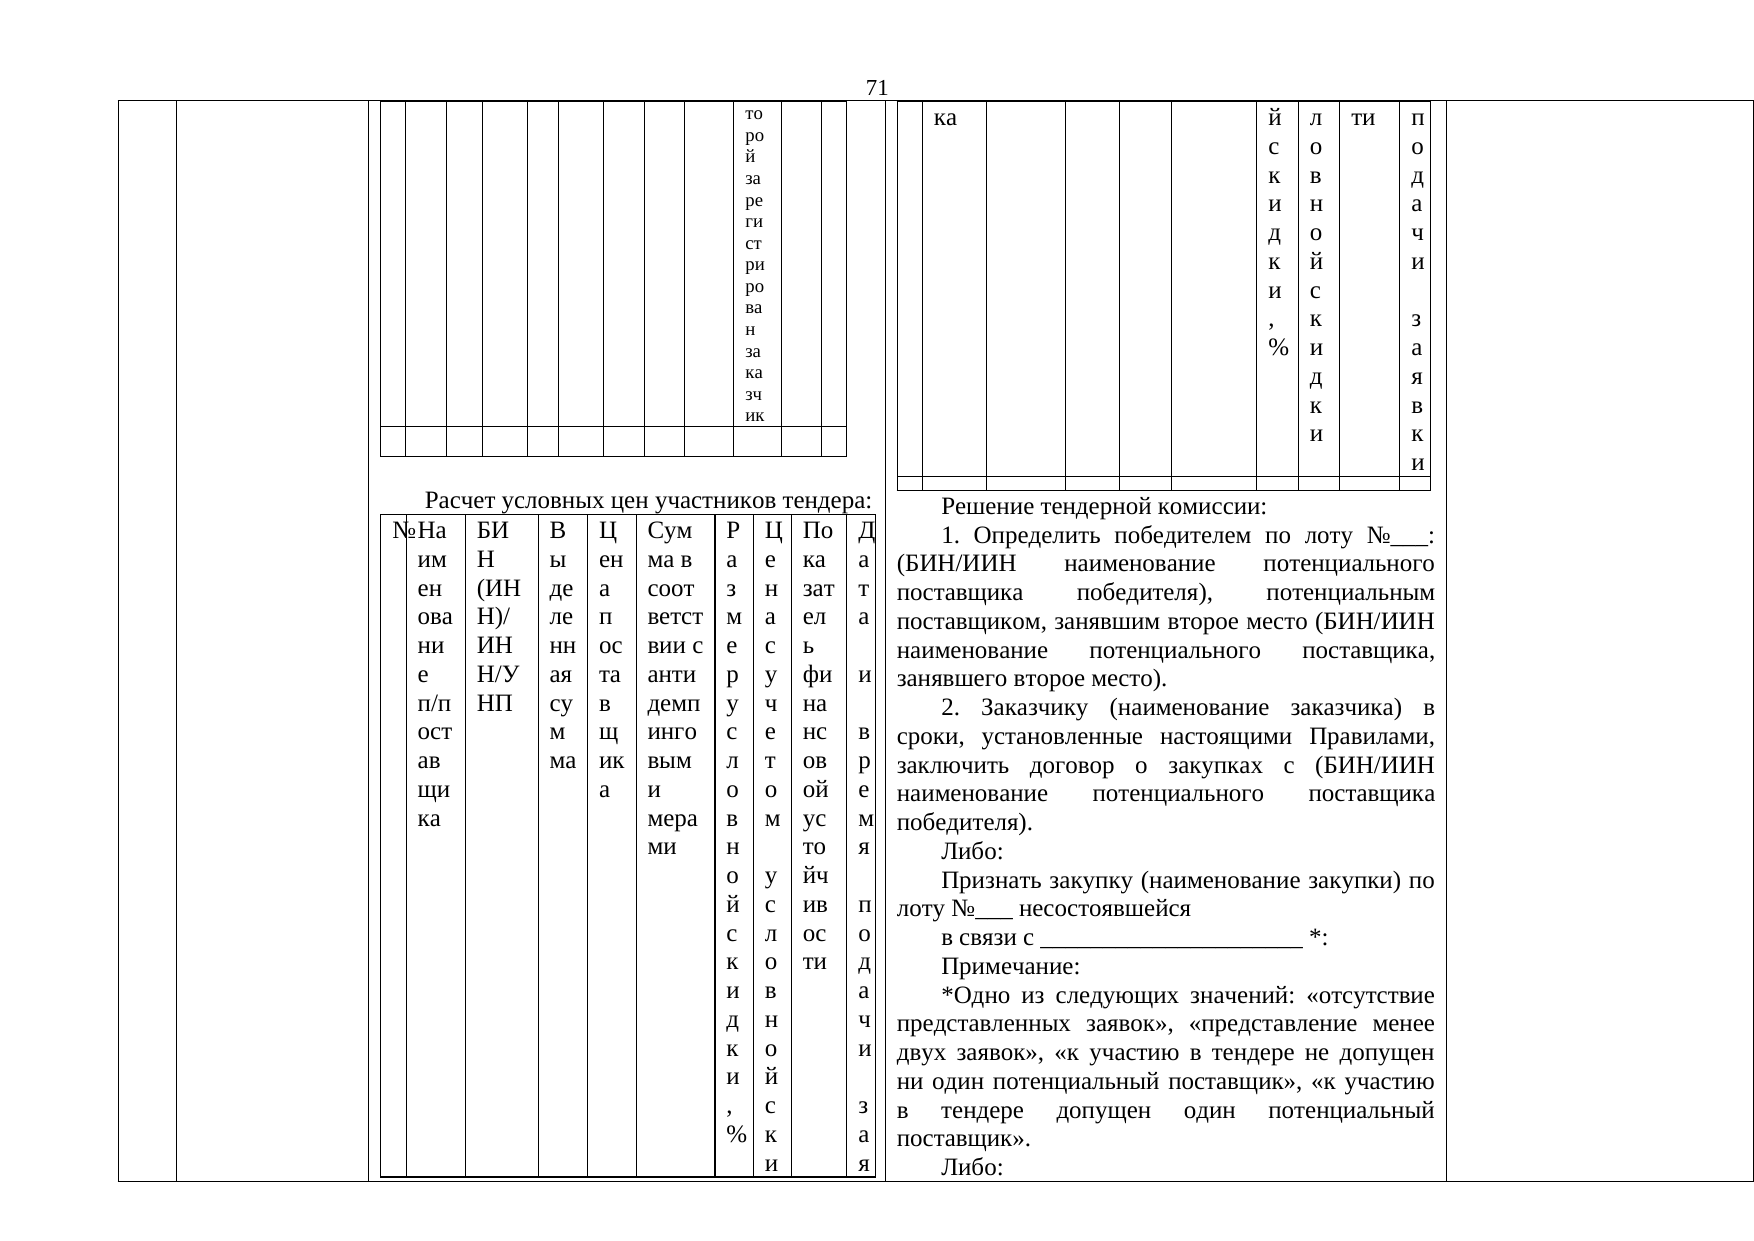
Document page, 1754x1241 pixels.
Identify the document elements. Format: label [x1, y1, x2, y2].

table_cell [177, 101, 368, 1181]
table_cell [369, 101, 885, 1181]
table_cell [886, 101, 1446, 1181]
table_cell [1447, 101, 1753, 1181]
table_cell [119, 101, 176, 1181]
